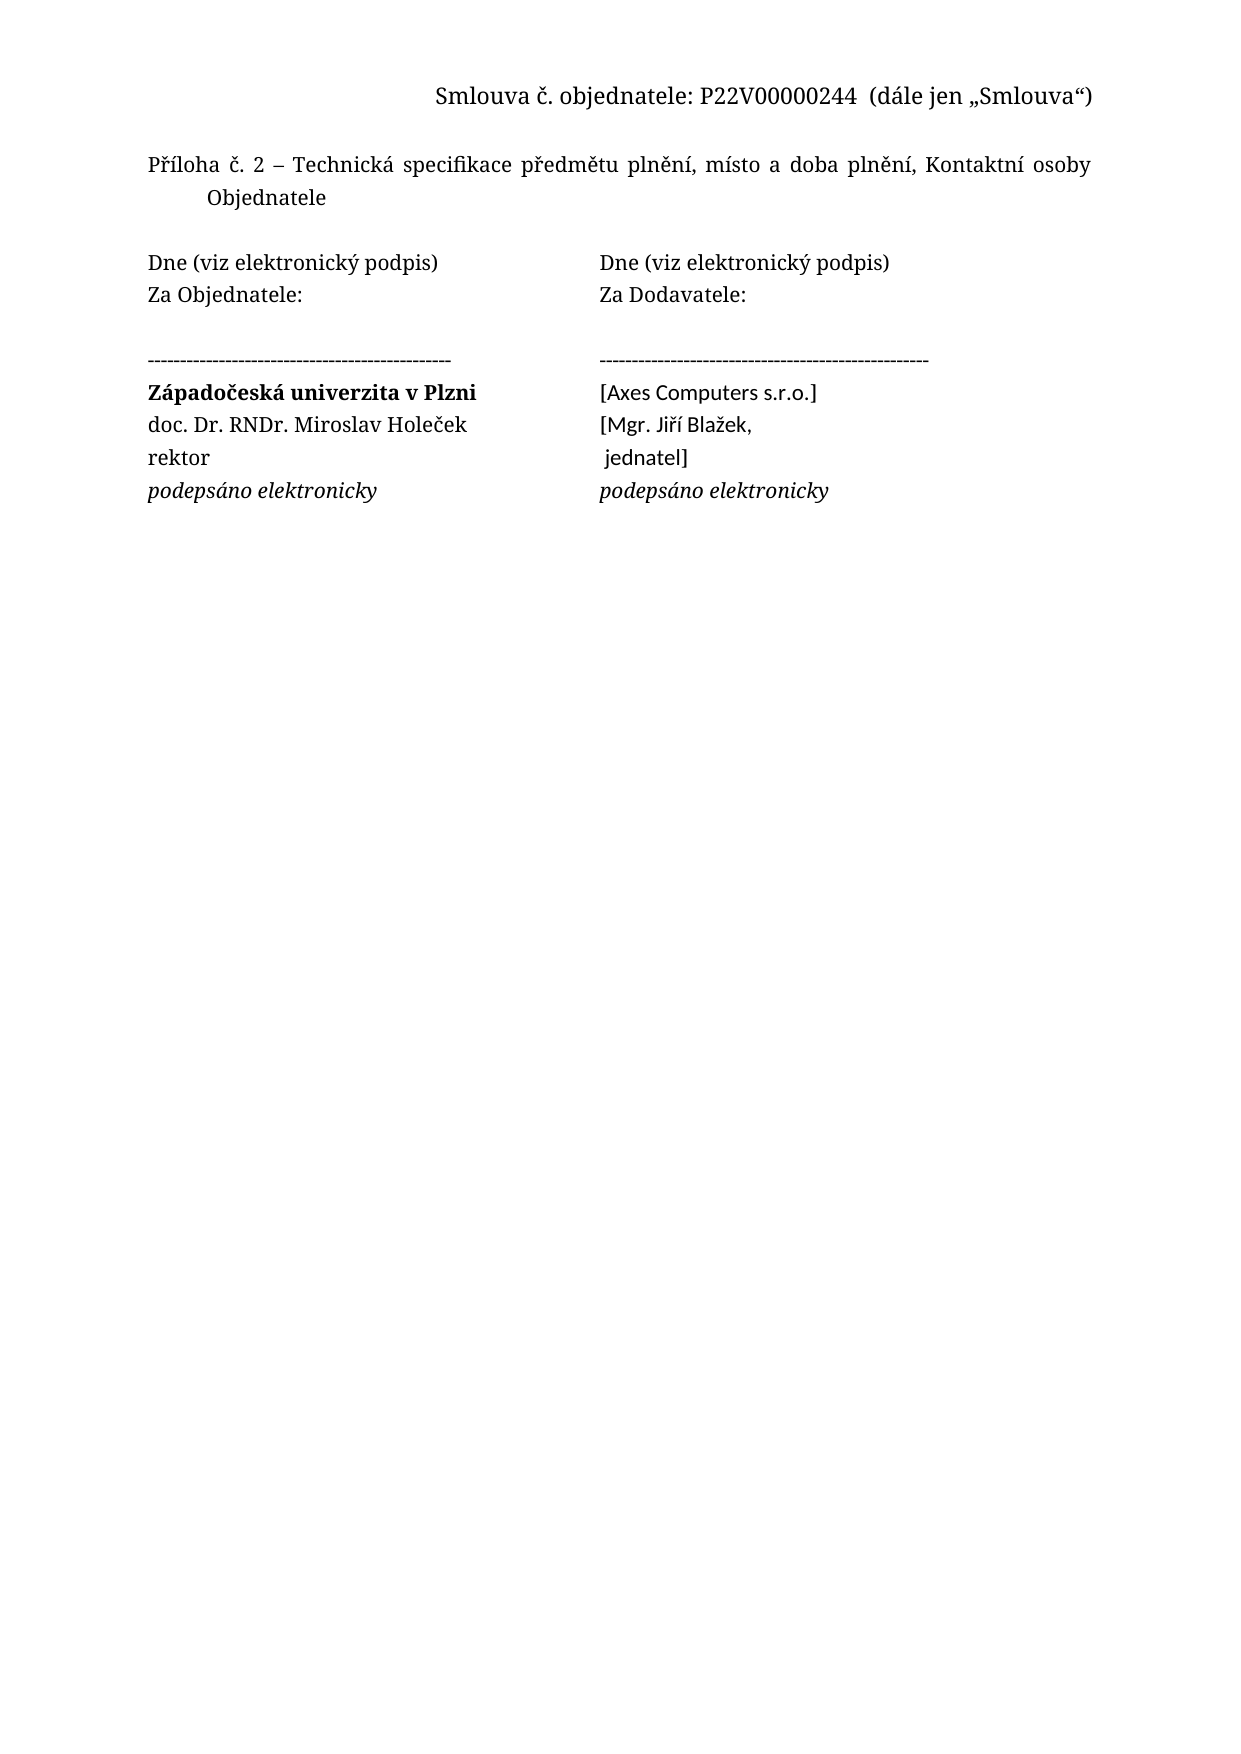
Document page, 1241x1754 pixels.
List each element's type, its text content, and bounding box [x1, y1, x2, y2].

table_header Dne (viz elektronický podpis) Za Objednatele: ----------------------------------------------- Západočeská univerzita v Plzni doc. Dr. RNDr. Miroslav Holeček rektor podepsáno elektronicky [136, 248, 588, 508]
table_header Dne (viz elektronický podpis) Za Dodavatele: --------------------------------------------------- [Axes Computers s.r.o.] [Mgr. Jiří Blažek, jednatel] podepsáno elektronicky [588, 248, 1040, 508]
text Příloha č. 2 – Technická specifikace předmětu plnění, místo a doba plnění, Kontaktní osoby Objednatele [148, 150, 1093, 211]
